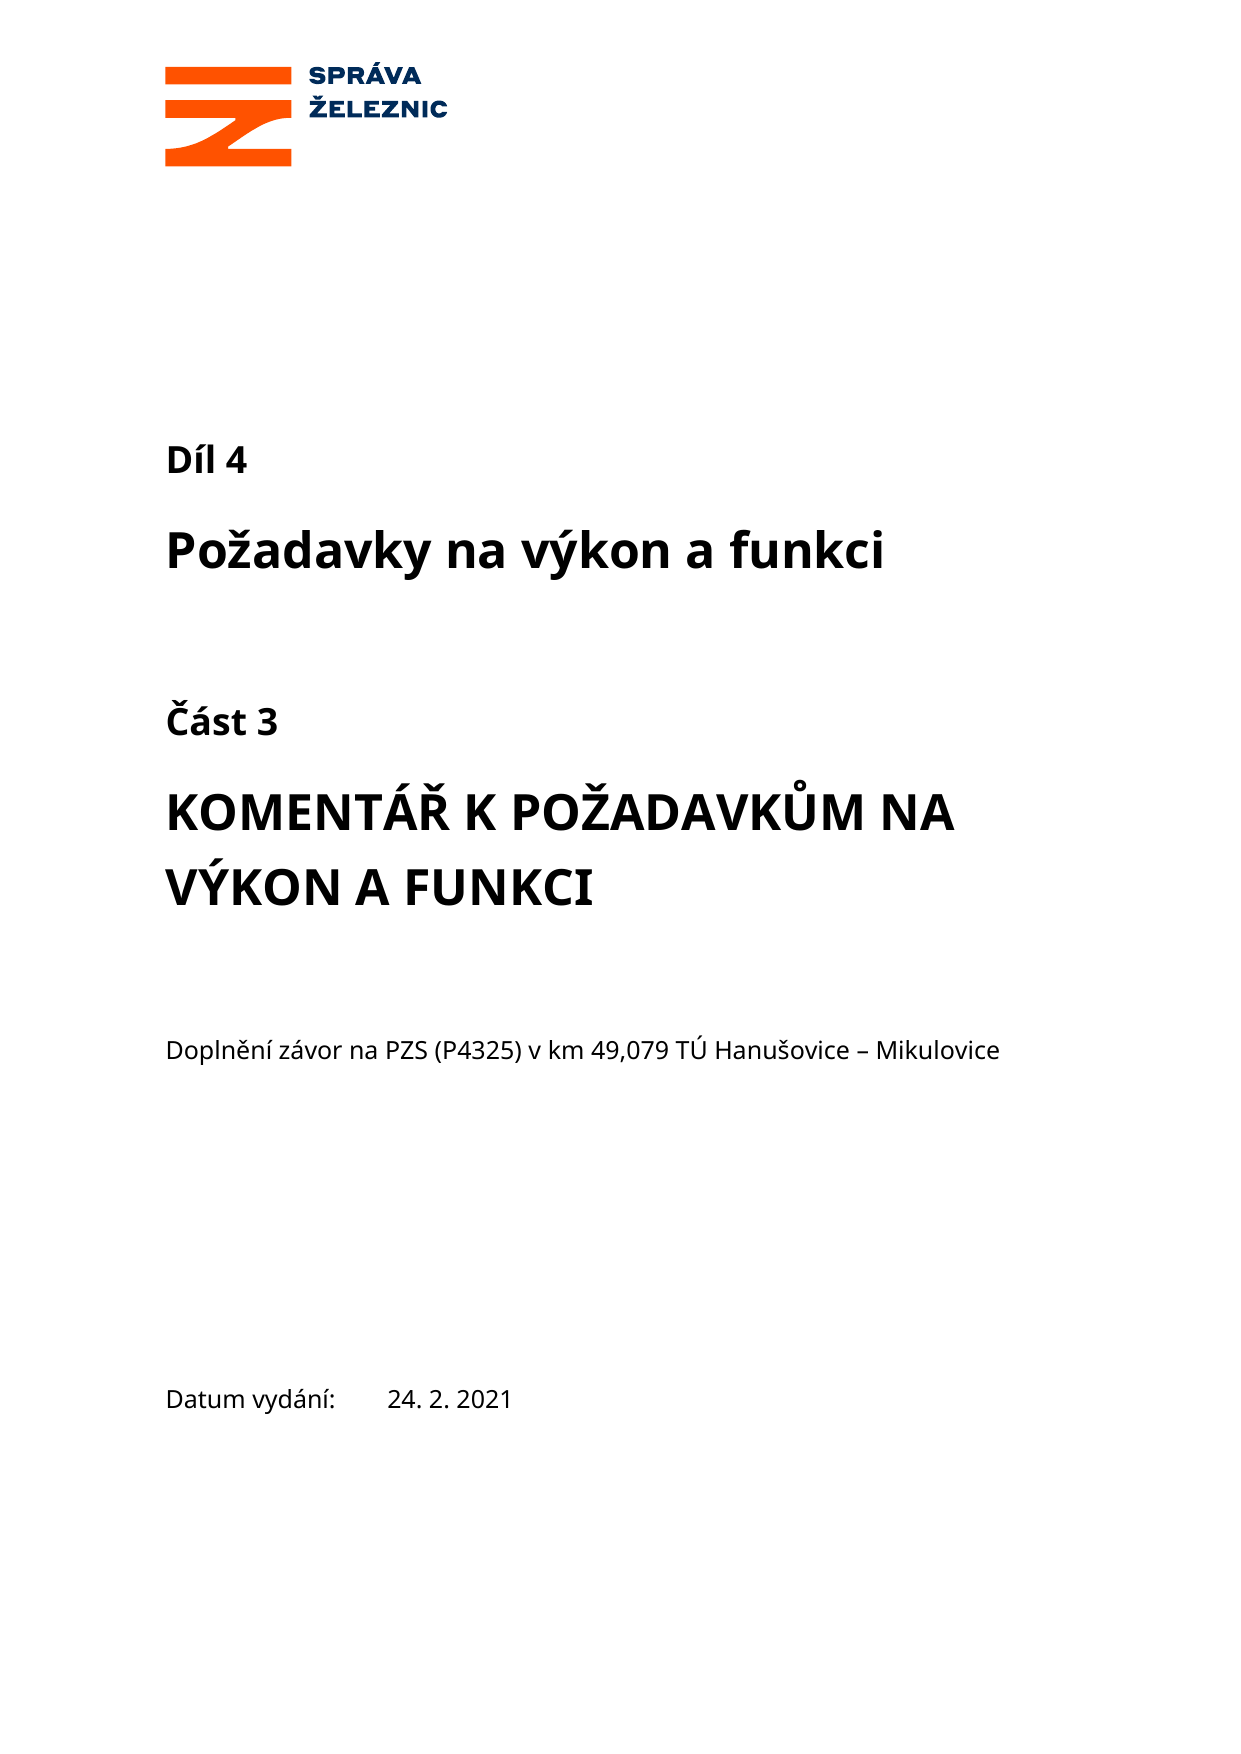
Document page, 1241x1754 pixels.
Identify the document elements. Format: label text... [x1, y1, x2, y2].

text Část 3 [165, 696, 1075, 747]
text KOMENTÁŘ K POŽADAVKŮM NA VÝKON A FUNKCI [165, 777, 1075, 920]
text Díl 4 [165, 433, 1075, 484]
text Požadavky na výkon a funkci [165, 514, 1075, 583]
text Datum vydání: 24. 2. 2021 [165, 1382, 1075, 1416]
